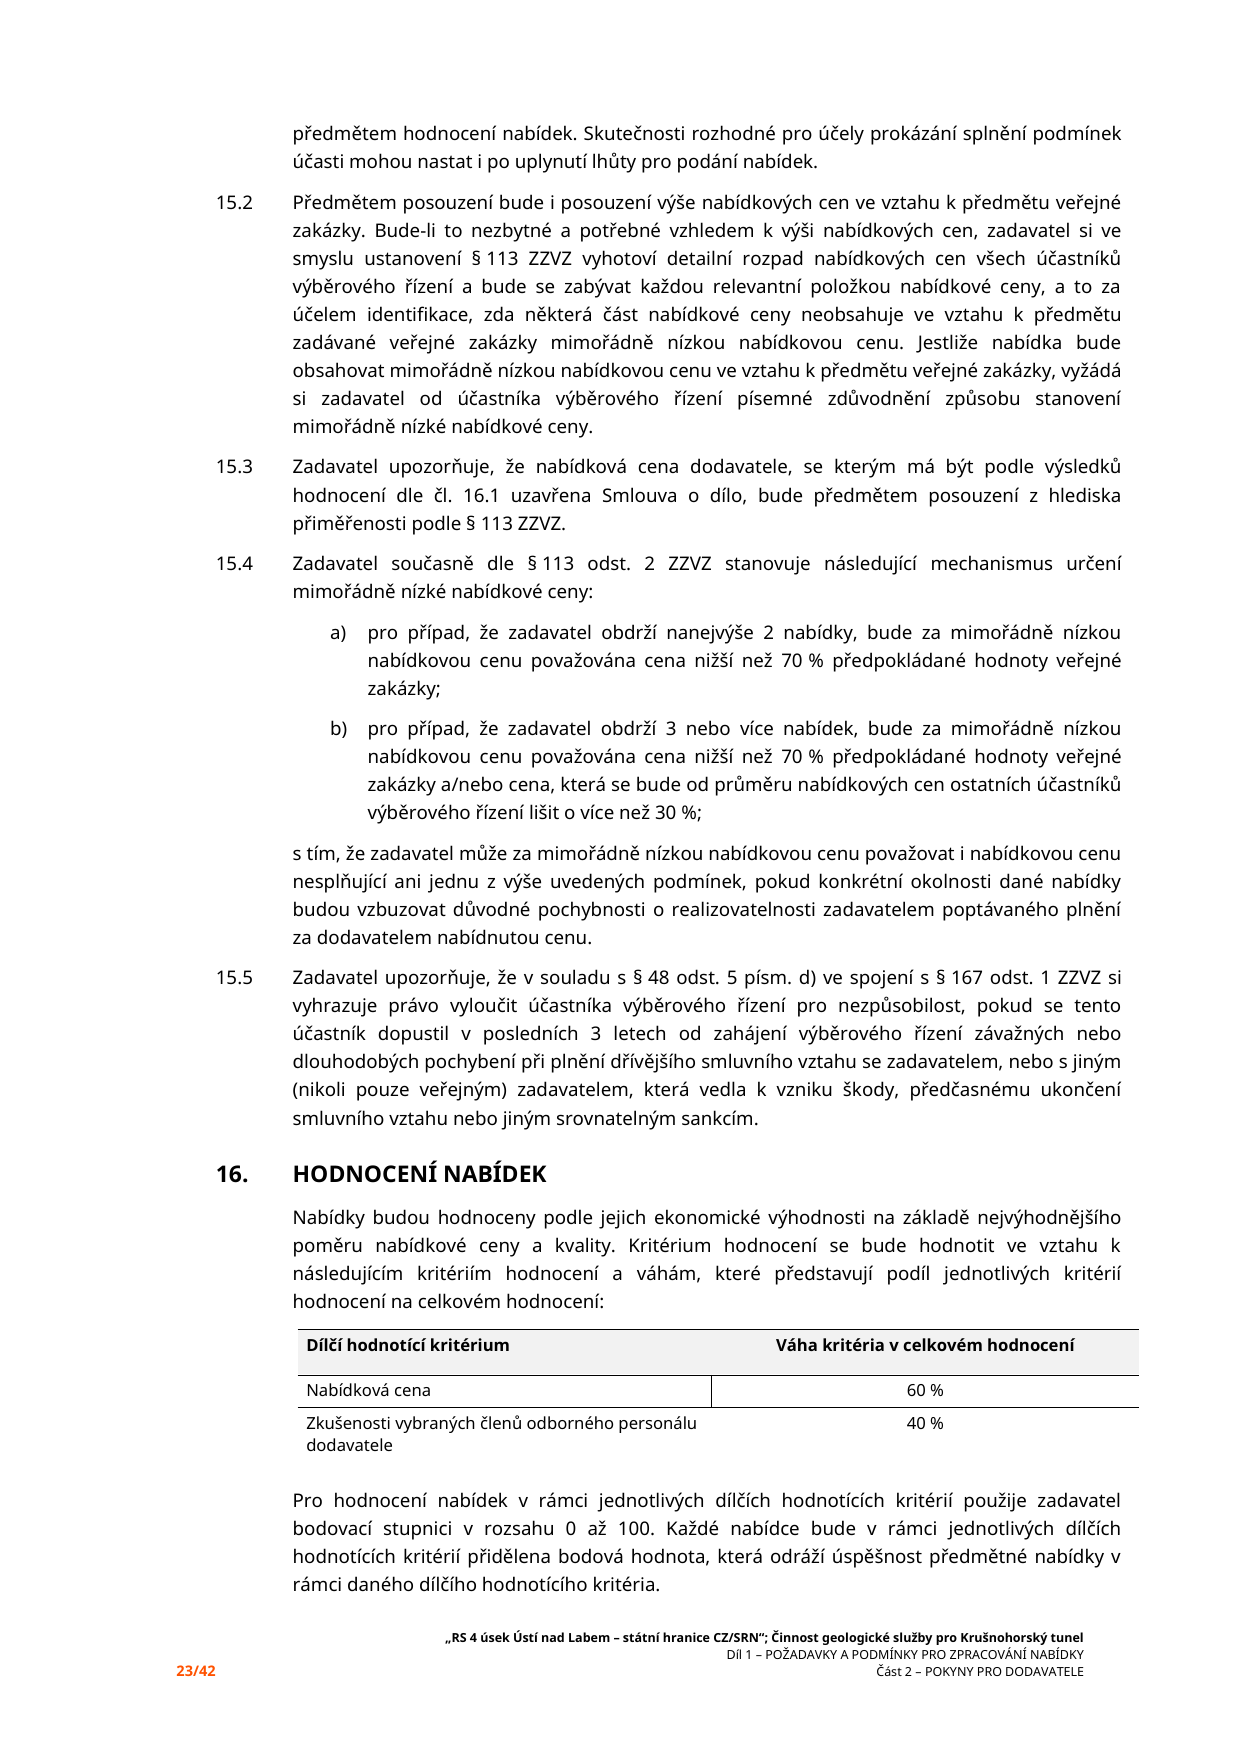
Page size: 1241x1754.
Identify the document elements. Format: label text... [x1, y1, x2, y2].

text Předmětem posouzení bude i posouzení výše nabídkových cen ve vztahu k předmětu veřejné zakázky. Bude-li to nezbytné a potřebné vzhledem k výši nabídkových cen, zadavatel si ve smyslu ustanovení § 113 ZZVZ vyhotoví detailní rozpad nabídkových cen všech účastníků výběrového řízení a bude se zabývat každou relevantní položkou nabídkové ceny, a to za účelem identifikace, zda některá část nabídkové ceny neobsahuje ve vztahu k předmětu zadávané veřejné zakázky mimořádně nízkou nabídkovou cenu. Jestliže nabídka bude obsahovat mimořádně nízkou nabídkovou cenu ve vztahu k předmětu veřejné zakázky, vyžádá si zadavatel od účastníka výběrového řízení písemné zdůvodnění způsobu stanovení mimořádně nízké nabídkové ceny. [216, 189, 1122, 439]
table_cell Nabídková cena [298, 1376, 711, 1407]
table_header Dílčí hodnotící kritérium [298, 1330, 711, 1374]
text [216, 121, 1122, 174]
text HODNOCENÍ NABÍDEK [216, 1158, 1122, 1189]
table_cell 60 % [712, 1376, 1139, 1407]
text Zadavatel současně dle § 113 odst. 2 ZZVZ stanovuje následující mechanismus určení mimořádně nízké nabídkové ceny: [216, 550, 1122, 604]
text Zadavatel upozorňuje, že nabídková cena dodavatele, se kterým má být podle výsledků hodnocení dle čl. 16.1 uzavřena Smlouva o dílo, bude předmětem posouzení z hlediska přiměřenosti podle § 113 ZZVZ. [216, 454, 1122, 535]
text Zadavatel upozorňuje, že v souladu s § 48 odst. 5 písm. d) ve spojení s § 167 odst. 1 ZZVZ si vyhrazuje právo vyloučit účastníka výběrového řízení pro nezpůsobilost, pokud se tento účastník dopustil v posledních 3 letech od zahájení výběrového řízení závažných nebo dlouhodobých pochybení při plnění dřívějšího smluvního vztahu se zadavatelem, nebo s jiným (nikoli pouze veřejným) zadavatelem, která vedla k vzniku škody, předčasnému ukončení smluvního vztahu nebo jiným srovnatelným sankcím. [216, 965, 1122, 1130]
table_header Váha kritéria v celkovém hodnocení [711, 1330, 1139, 1374]
table_cell Zkušenosti vybraných členů odborného personálu dodavatele [298, 1408, 711, 1463]
table_cell 40 % [711, 1408, 1139, 1463]
list s tím, že zadavatel může za mimořádně nízkou nabídkovou cenu považovat i nabídkovou cenu nesplňující ani jednu z výše uvedených podmínek, pokud konkrétní okolnosti dané nabídky budou vzbuzovat důvodné pochybnosti o realizovatelnosti zadavatelem poptávaného plnění za dodavatelem nabídnutou cenu. [292, 840, 1122, 950]
list pro případ, že zadavatel obdrží nanejvýše 2 nabídky, bude za mimořádně nízkou nabídkovou cenu považována cena nižší než 70 % předpokládané hodnoty veřejné zakázky; [330, 619, 1122, 701]
list Pro hodnocení nabídek v rámci jednotlivých dílčích hodnotících kritérií použije zadavatel bodovací stupnici v rozsahu 0 až 100. Každé nabídce bude v rámci jednotlivých dílčích hodnotících kritérií přidělena bodová hodnota, která odráží úspěšnost předmětné nabídky v rámci daného dílčího hodnotícího kritéria. [292, 1488, 1122, 1597]
list Nabídky budou hodnoceny podle jejich ekonomické výhodnosti na základě nejvýhodnějšího poměru nabídkové ceny a kvality. Kritérium hodnocení se bude hodnotit ve vztahu k následujícím kritériím hodnocení a váhám, které představují podíl jednotlivých kritérií hodnocení na celkovém hodnocení: [292, 1205, 1122, 1314]
list pro případ, že zadavatel obdrží 3 nebo více nabídek, bude za mimořádně nízkou nabídkovou cenu považována cena nižší než 70 % předpokládané hodnoty veřejné zakázky a/nebo cena, která se bude od průměru nabídkových cen ostatních účastníků výběrového řízení lišit o více než 30 %; [330, 716, 1122, 825]
